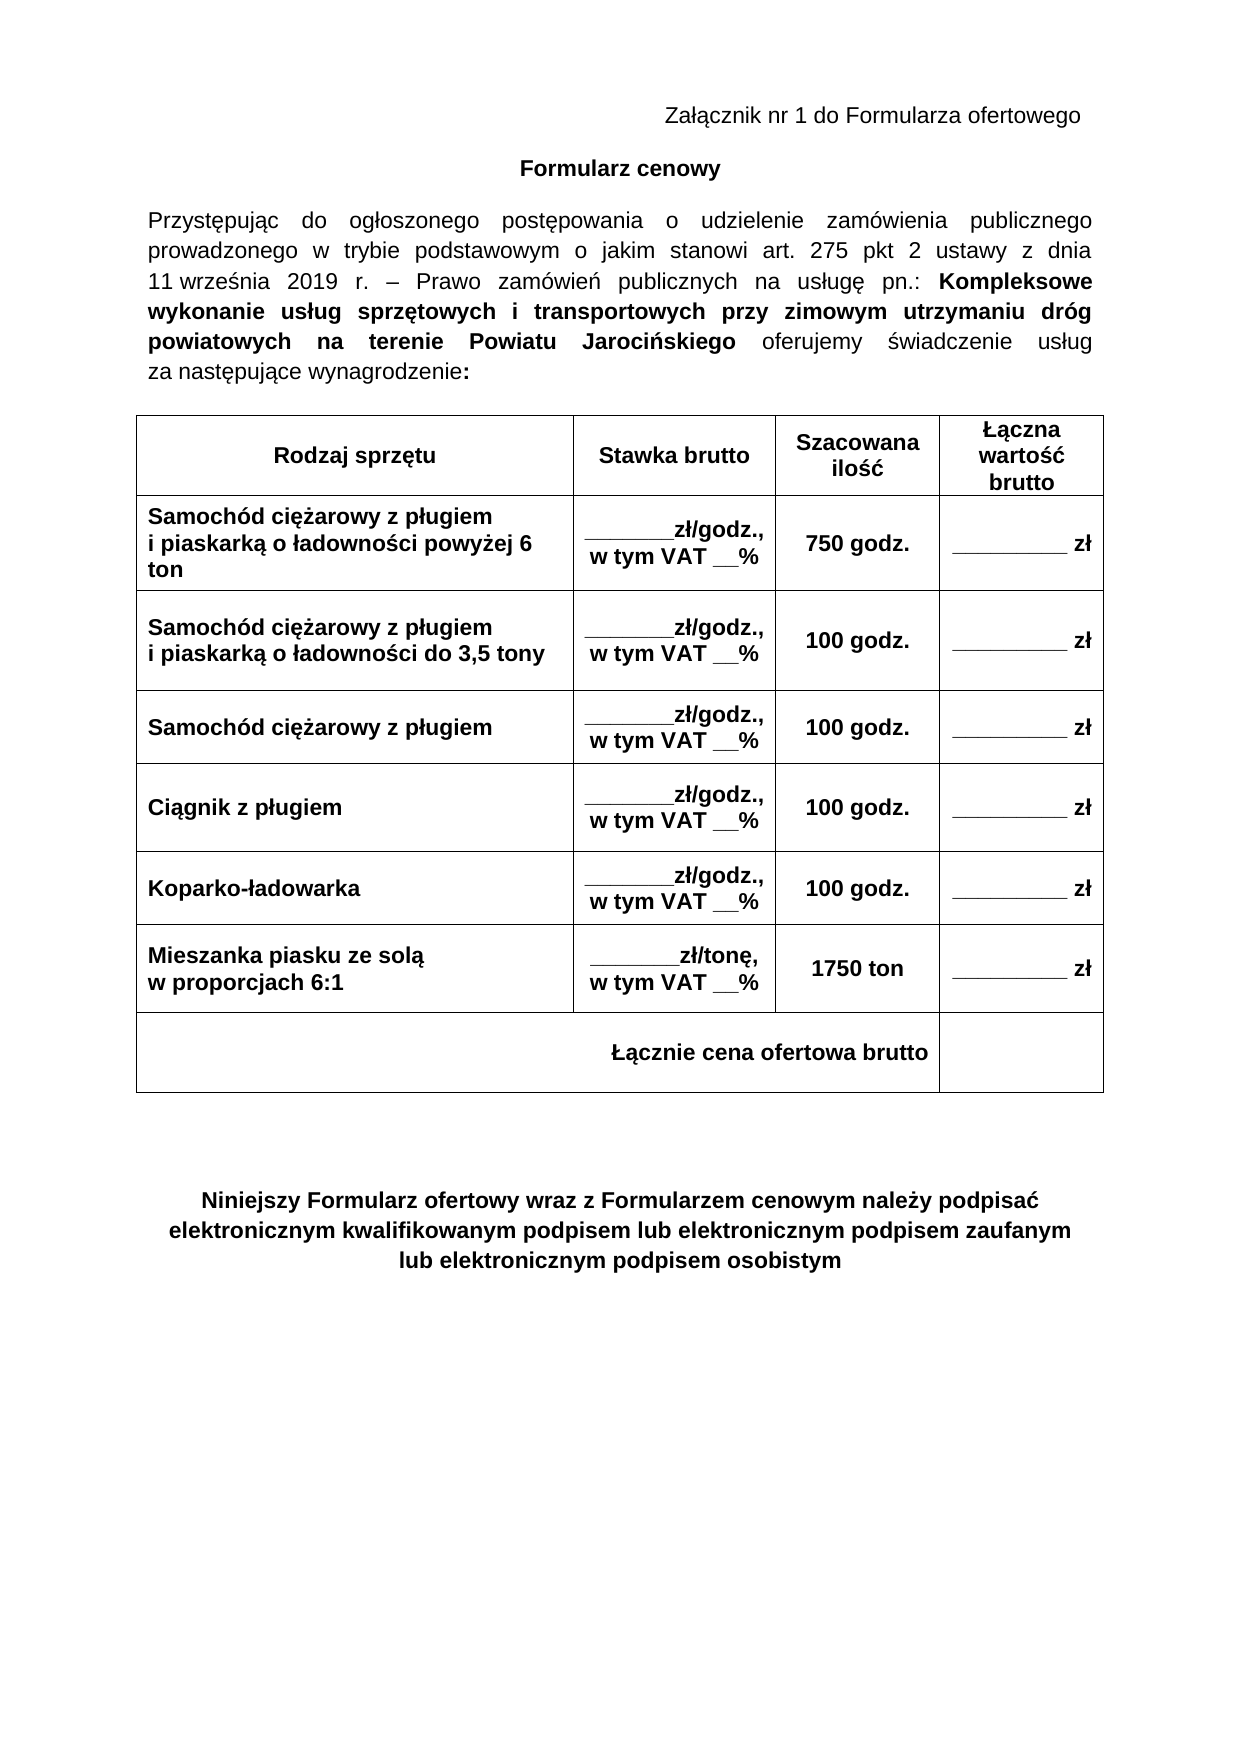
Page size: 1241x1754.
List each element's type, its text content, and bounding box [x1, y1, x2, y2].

table_cell _________ zł [940, 852, 1103, 924]
table_cell Samochód ciężarowy z pługiem i piaskarką o ładowności do 3,5 tony [137, 591, 573, 690]
table_cell _________ zł [940, 496, 1103, 589]
table_header Szacowana ilość [776, 416, 939, 495]
table_cell Samochód ciężarowy z pługiem i piaskarką o ładowności powyżej 6 ton [137, 496, 573, 589]
table_header Rodzaj sprzętu [137, 416, 573, 495]
table_cell _________ zł [940, 691, 1103, 763]
table_cell _______zł/godz., w tym VAT __% [574, 764, 775, 851]
table_header Stawka brutto [574, 416, 775, 495]
table_cell Mieszanka piasku ze solą w proporcjach 6:1 [137, 925, 573, 1012]
table_cell [940, 1013, 1103, 1092]
text Formularz cenowy [148, 154, 1093, 181]
table_cell _______zł/godz., w tym VAT __% [574, 852, 775, 924]
table_cell 100 godz. [776, 691, 939, 763]
table_cell _______zł/godz., w tym VAT __% [574, 691, 775, 763]
table_cell 100 godz. [776, 591, 939, 690]
table_cell _________ zł [940, 925, 1103, 1012]
table_cell Ciągnik z pługiem [137, 764, 573, 851]
table_cell 100 godz. [776, 764, 939, 851]
table_cell _______zł/godz., w tym VAT __% [574, 496, 775, 589]
table_cell _________ zł [940, 764, 1103, 851]
table_cell 1750 ton [776, 925, 939, 1012]
table_cell 100 godz. [776, 852, 939, 924]
table_header Łączna wartość brutto [940, 416, 1103, 495]
table_cell _______zł/godz., w tym VAT __% [574, 591, 775, 690]
text Niniejszy Formularz ofertowy wraz z Formularzem cenowym należy podpisać elektronicznym kwalifikowanym podpisem lub elektronicznym podpisem zaufanym lub elektronicznym podpisem osobistym [148, 1187, 1093, 1274]
text Załącznik nr 1 do Formularza ofertowego [664, 102, 1093, 128]
table_cell 750 godz. [776, 496, 939, 589]
text Przystępując do ogłoszonego postępowania o udzielenie zamówienia publicznego prowadzonego w trybie podstawowym o jakim stanowi art. 275 pkt 2 ustawy z dnia 11 września 2019 r. – Prawo zamówień publicznych na usługę pn.: Kompleksowe wykonanie usług sprzętowych i transportowych przy zimowym utrzymaniu dróg powiatowych na terenie Powiatu Jarocińskiego oferujemy świadczenie usług za następujące wynagrodzenie: [148, 207, 1093, 384]
table_cell _________ zł [940, 591, 1103, 690]
table_cell Samochód ciężarowy z pługiem [137, 691, 573, 763]
table_cell Łącznie cena ofertowa brutto [137, 1013, 939, 1092]
table_cell _______zł/tonę, w tym VAT __% [574, 925, 775, 1012]
table_cell Koparko-ładowarka [137, 852, 573, 924]
